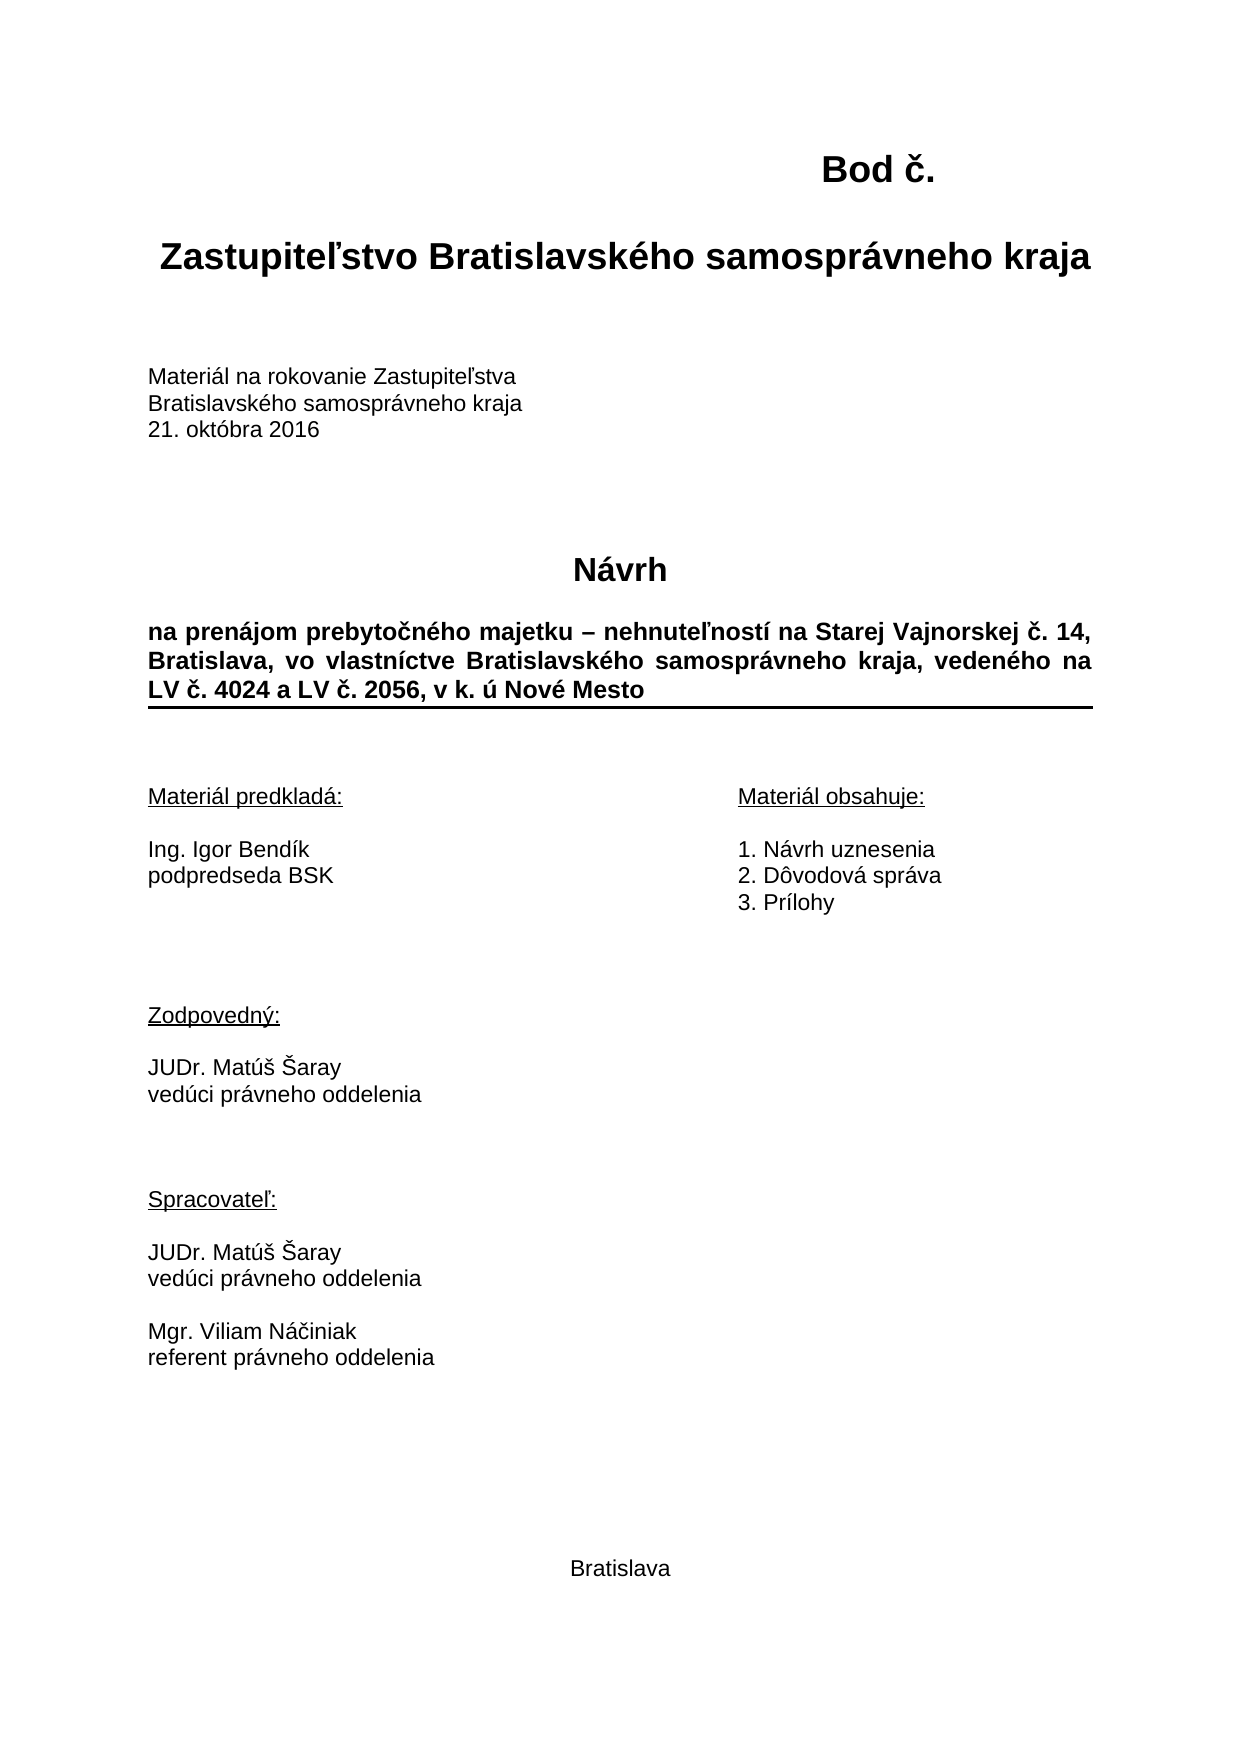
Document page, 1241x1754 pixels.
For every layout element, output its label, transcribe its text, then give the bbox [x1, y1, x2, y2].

text Zastupiteľstvo Bratislavského samosprávneho kraja [148, 234, 1093, 277]
text na prenájom prebytočného majetku – nehnuteľností na Starej Vajnorskej č. 14, Bratislava, vo vlastníctve Bratislavského samosprávneho kraja, vedeného na LV č. 4024 a LV č. 2056, v k. ú Nové Mesto [148, 617, 1093, 706]
text 3. Prílohy [148, 888, 1093, 915]
text Bratislava [148, 1555, 1093, 1581]
text Mgr. Viliam Náčiniak [148, 1318, 1093, 1344]
text Ing. Igor Bendík 1. Návrh uznesenia [148, 836, 1093, 862]
text 21. októbra 2016 [148, 416, 1093, 442]
text Zodpovedný: [148, 1002, 1093, 1028]
text Bod č. [590, 148, 1093, 191]
text JUDr. Matúš Šaray [148, 1239, 1093, 1265]
text Materiál predkladá: Materiál obsahuje: [148, 783, 1093, 809]
text vedúci právneho oddelenia [148, 1265, 1093, 1291]
text Materiál na rokovanie Zastupiteľstva [148, 363, 1093, 389]
text podpredseda BSK 2. Dôvodová správa [148, 862, 1093, 888]
text Bratislavského samosprávneho kraja [148, 389, 1093, 416]
text JUDr. Matúš Šaray [148, 1054, 1093, 1081]
text Návrh [148, 550, 1093, 588]
text vedúci právneho oddelenia [148, 1081, 1093, 1107]
text Spracovateľ: [148, 1186, 1093, 1212]
text referent právneho oddelenia [148, 1344, 1093, 1371]
